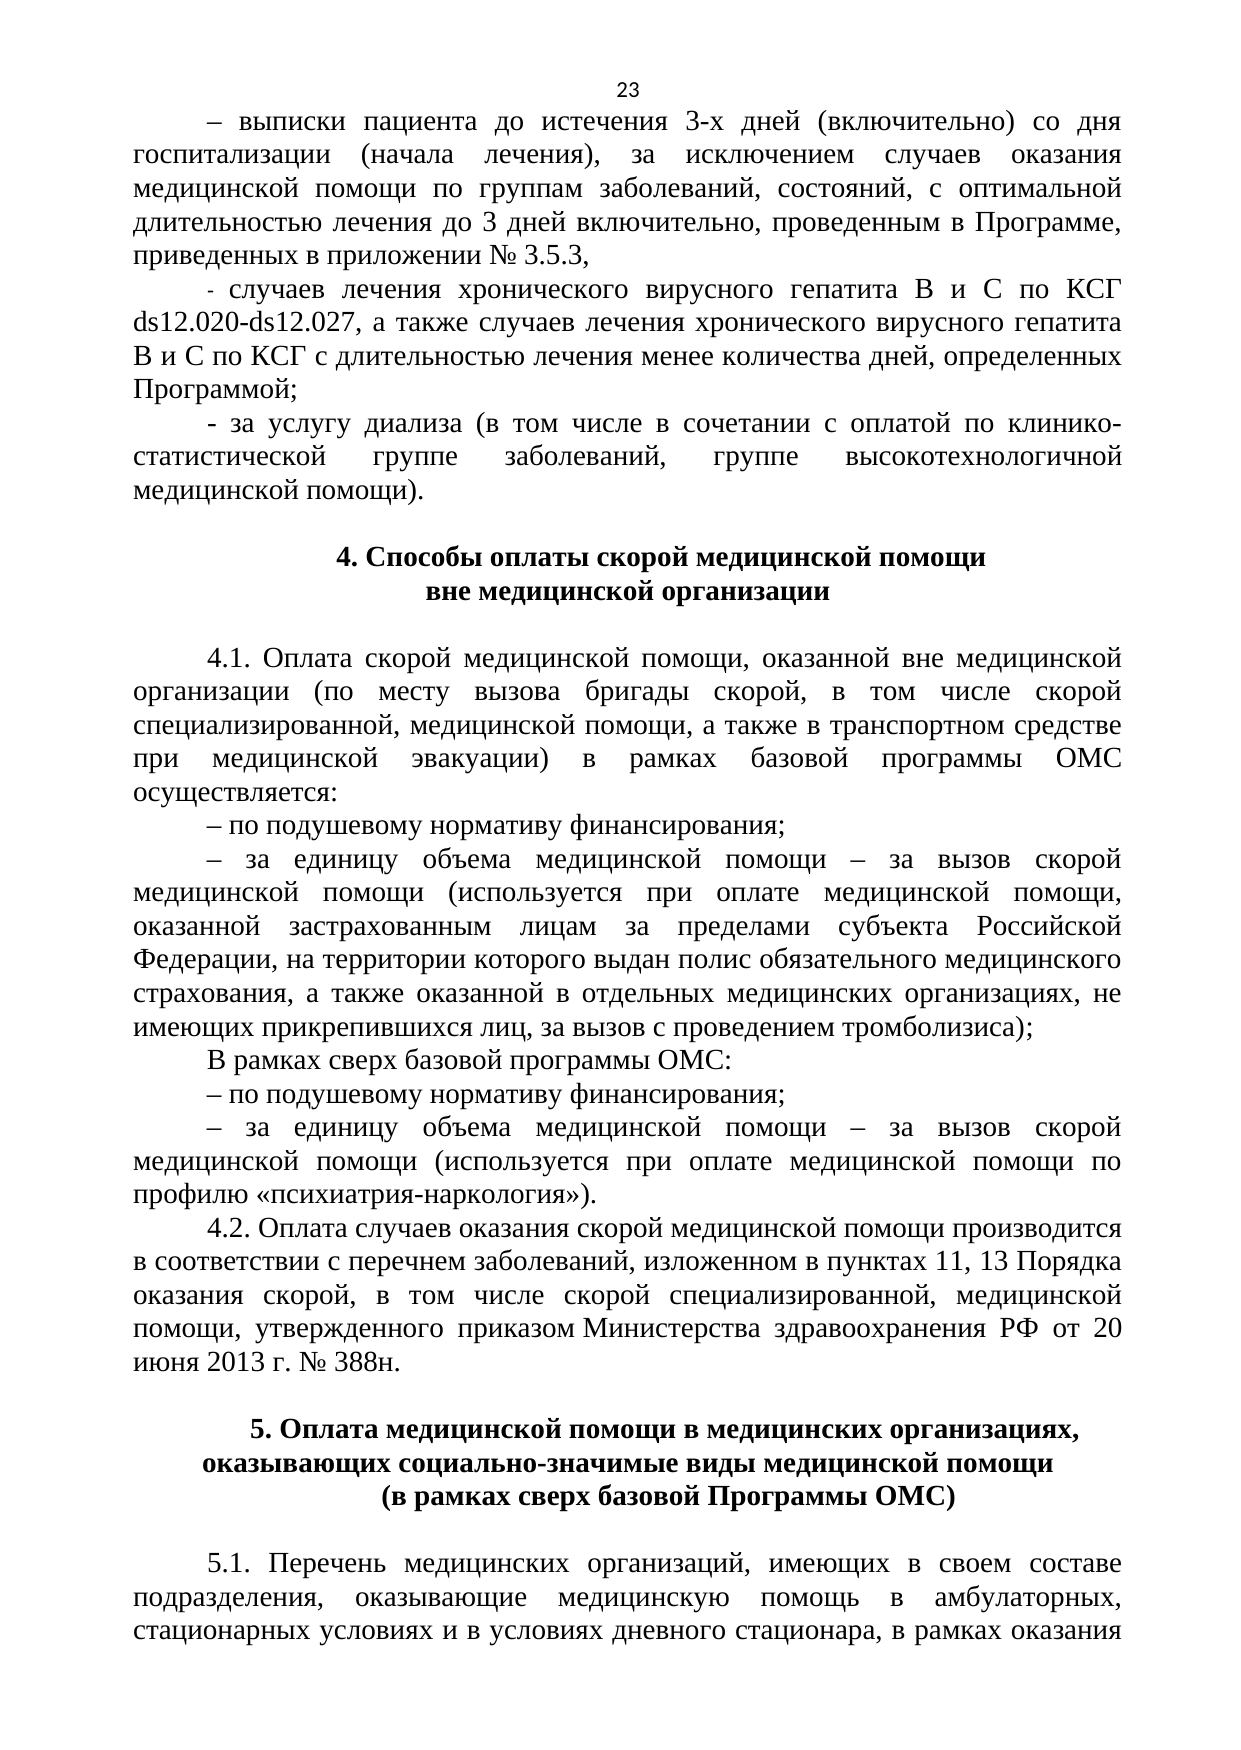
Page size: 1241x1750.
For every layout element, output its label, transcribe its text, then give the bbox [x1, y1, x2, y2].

text – выписки пациента до истечения 3-х дней (включительно) со дня госпитализации (начала лечения), за исключением случаев оказания медицинской помощи по группам заболеваний, состояний, с оптимальной длительностью лечения до 3 дней включительно, проведенным в Программе, приведенных в приложении № 3.5.3, [133, 103, 1123, 271]
text - случаев лечения хронического вирусного гепатита B и C по КСГ ds12.020-ds12.027, а также случаев лечения хронического вирусного гепатита B и C по КСГ с длительностью лечения менее количества дней, определенных Программой; [133, 271, 1123, 405]
text – за единицу объема медицинской помощи – за вызов скорой медицинской помощи (используется при оплате медицинской помощи по профилю «психиатрия-наркология»). [133, 1109, 1123, 1210]
text 4. Способы оплаты скорой медицинской помощи вне медицинской организации [133, 539, 1123, 606]
text 4.2. Оплата случаев оказания скорой медицинской помощи производится в соответствии с перечнем заболеваний, изложенном в пунктах 11, 13 Порядка оказания скорой, в том числе скорой специализированной, медицинской помощи, утвержденного приказом Министерства здравоохранения РФ от 20 июня 2013 г. № 388н. [133, 1210, 1123, 1244]
text 5. Оплата медицинской помощи в медицинских организациях, оказывающих социально-значимые виды медицинской помощи [133, 1411, 1123, 1478]
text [133, 1545, 1123, 1646]
text 4.2. Оплата случаев оказания скорой медицинской помощи производится в соответствии с перечнем заболеваний, изложенном в пунктах 11, 13 Порядка оказания скорой, в том числе скорой специализированной, медицинской помощи, утвержденного приказом Министерства здравоохранения РФ от 20 июня 2013 г. № 388н. [401, 1311, 1123, 1378]
text - за услугу диализа (в том числе в сочетании с оплатой по клинико-статистической группе заболеваний, группе высокотехнологичной медицинской помощи). [133, 405, 1123, 506]
text – по подушевому нормативу финансирования; [133, 807, 1123, 841]
text 4.1. Оплата скорой медицинской помощи, оказанной вне медицинской организации (по месту вызова бригады скорой, в том числе скорой специализированной, медицинской помощи, а также в транспортном средстве при медицинской эвакуации) в рамках базовой программы ОМС осуществляется: [133, 640, 1123, 807]
text (в рамках сверх базовой Программы ОМС) [133, 1478, 1123, 1512]
text – за единицу объема медицинской помощи – за вызов скорой медицинской помощи (используется при оплате медицинской помощи, оказанной застрахованным лицам за пределами субъекта Российской Федерации, на территории которого выдан полис обязательного медицинского страхования, а также оказанной в отдельных медицинских организациях, не имеющих прикрепившихся лиц, за вызов с проведением тромболизиса); [133, 841, 1123, 1042]
text В рамках сверх базовой программы ОМС: [133, 1042, 1123, 1076]
text – по подушевому нормативу финансирования; [133, 1076, 1123, 1109]
